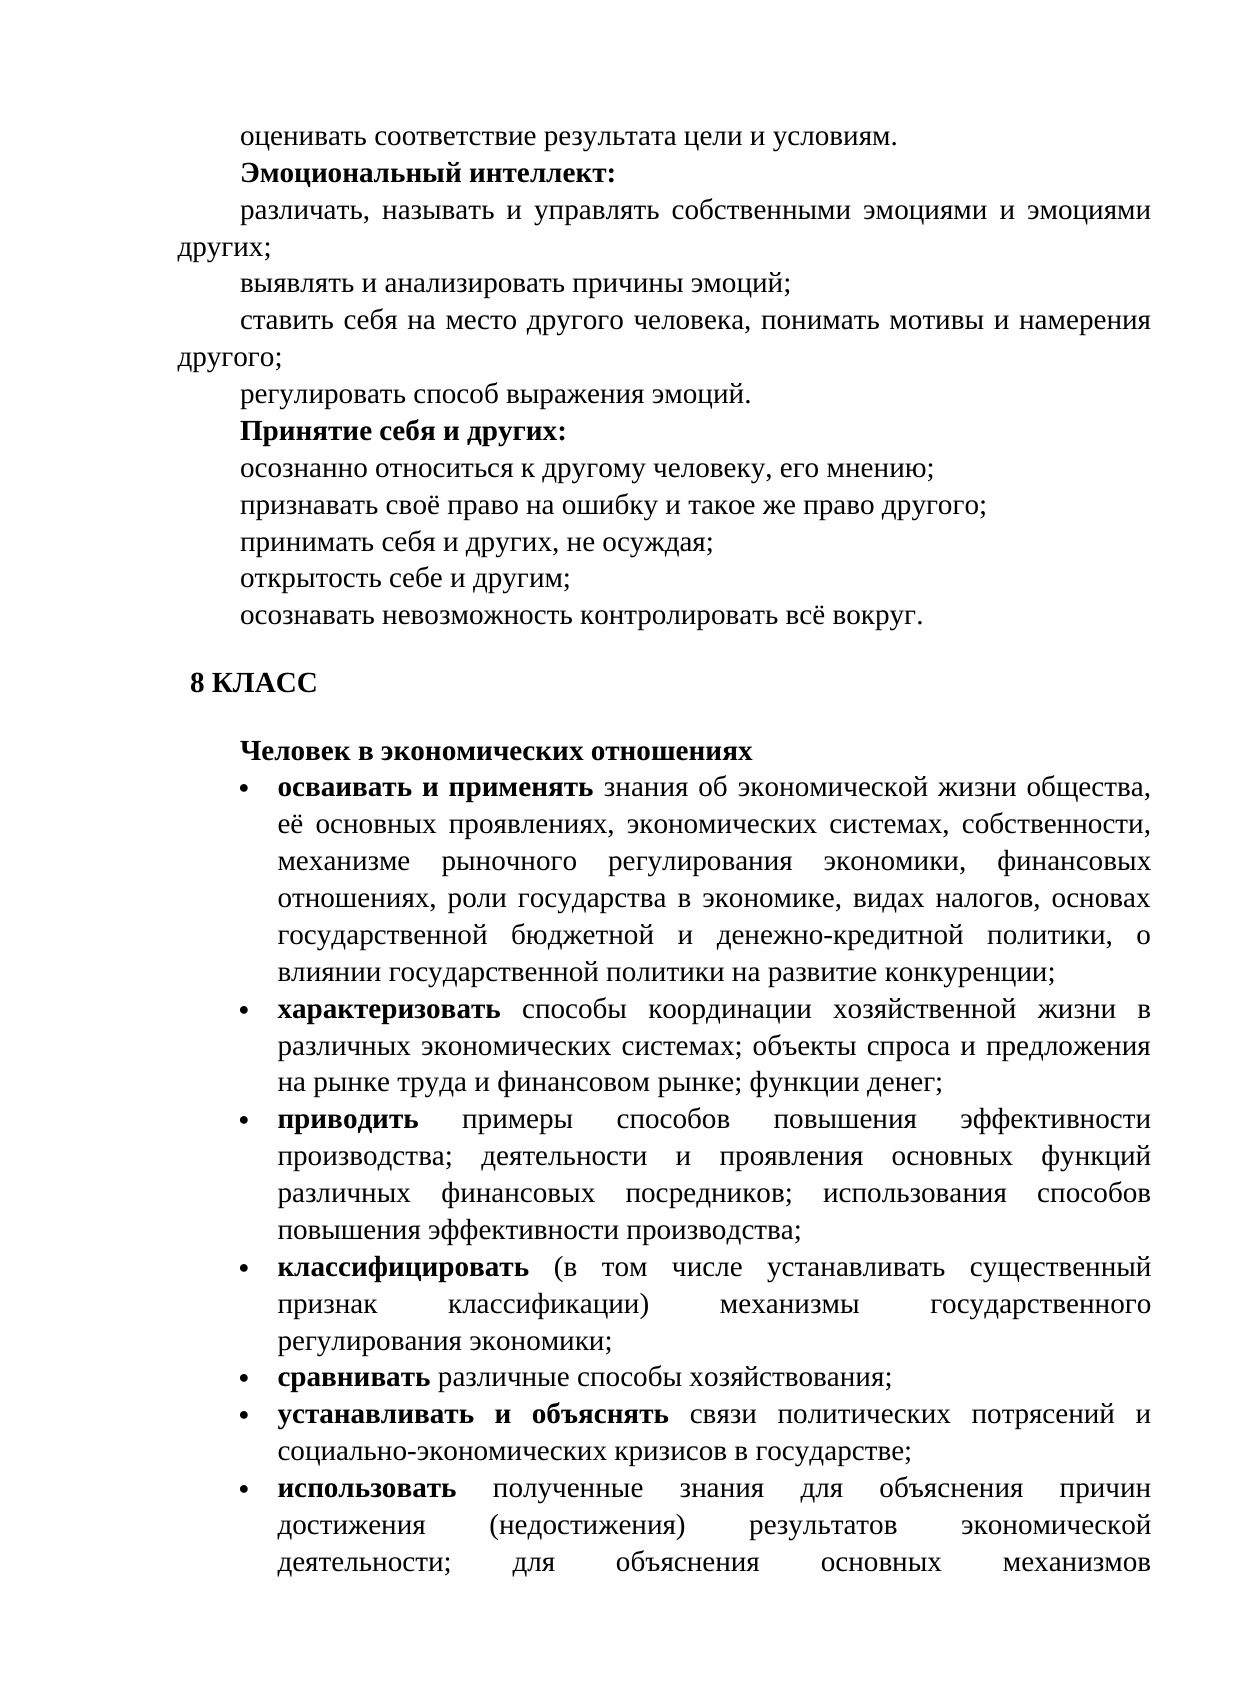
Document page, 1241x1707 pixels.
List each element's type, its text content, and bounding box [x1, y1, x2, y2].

text признавать своё право на ошибку и такое же право другого; [177, 487, 1152, 520]
list осваивать и применять знания об экономической жизни общества, её основных проявлениях, экономических системах, собственности, механизме рыночного регулирования экономики, финансовых отношениях, роли государства в экономике, видах налогов, основах государственной бюджетной и денежно-кредитной политики, о влиянии государственной политики на развитие конкуренции; [240, 769, 1152, 987]
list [240, 1470, 1152, 1577]
text принимать себя и других, не осуждая; [177, 524, 1152, 557]
list сравнивать различные способы хозяйствования; [240, 1359, 1152, 1393]
text ставить себя на место другого человека, понимать мотивы и намерения другого; [177, 302, 1152, 373]
list классифицировать (в том числе устанавливать существенный признак классификации) механизмы государственного регулирования экономики; [240, 1249, 1152, 1356]
text Эмоциональный интеллект: [177, 155, 1152, 188]
text Принятие себя и других: [177, 413, 1152, 447]
text 8 КЛАСС [190, 665, 1152, 699]
text выявлять и анализировать причины эмоций; [177, 266, 1152, 299]
text регулировать способ выражения эмоций. [177, 376, 1152, 410]
list устанавливать и объяснять связи политических потрясений и социально-экономических кризисов в государстве; [240, 1396, 1152, 1467]
text оценивать соответствие результата цели и условиям. [177, 118, 1152, 152]
text осознавать невозможность контролировать всё вокруг. [177, 597, 1152, 631]
text различать, называть и управлять собственными эмоциями и эмоциями других; [177, 192, 1152, 262]
list приводить примеры способов повышения эффективности производства; деятельности и проявления основных функций различных финансовых посредников; использования способов повышения эффективности производства; [240, 1101, 1152, 1246]
list характеризовать способы координации хозяйственной жизни в различных экономических системах; объекты спроса и предложения на рынке труда и финансовом рынке; функции денег; [240, 991, 1152, 1098]
text Человек в экономических отношениях [177, 733, 1152, 766]
text открытость себе и другим; [177, 561, 1152, 594]
text осознанно относиться к другому человеку, его мнению; [177, 450, 1152, 483]
